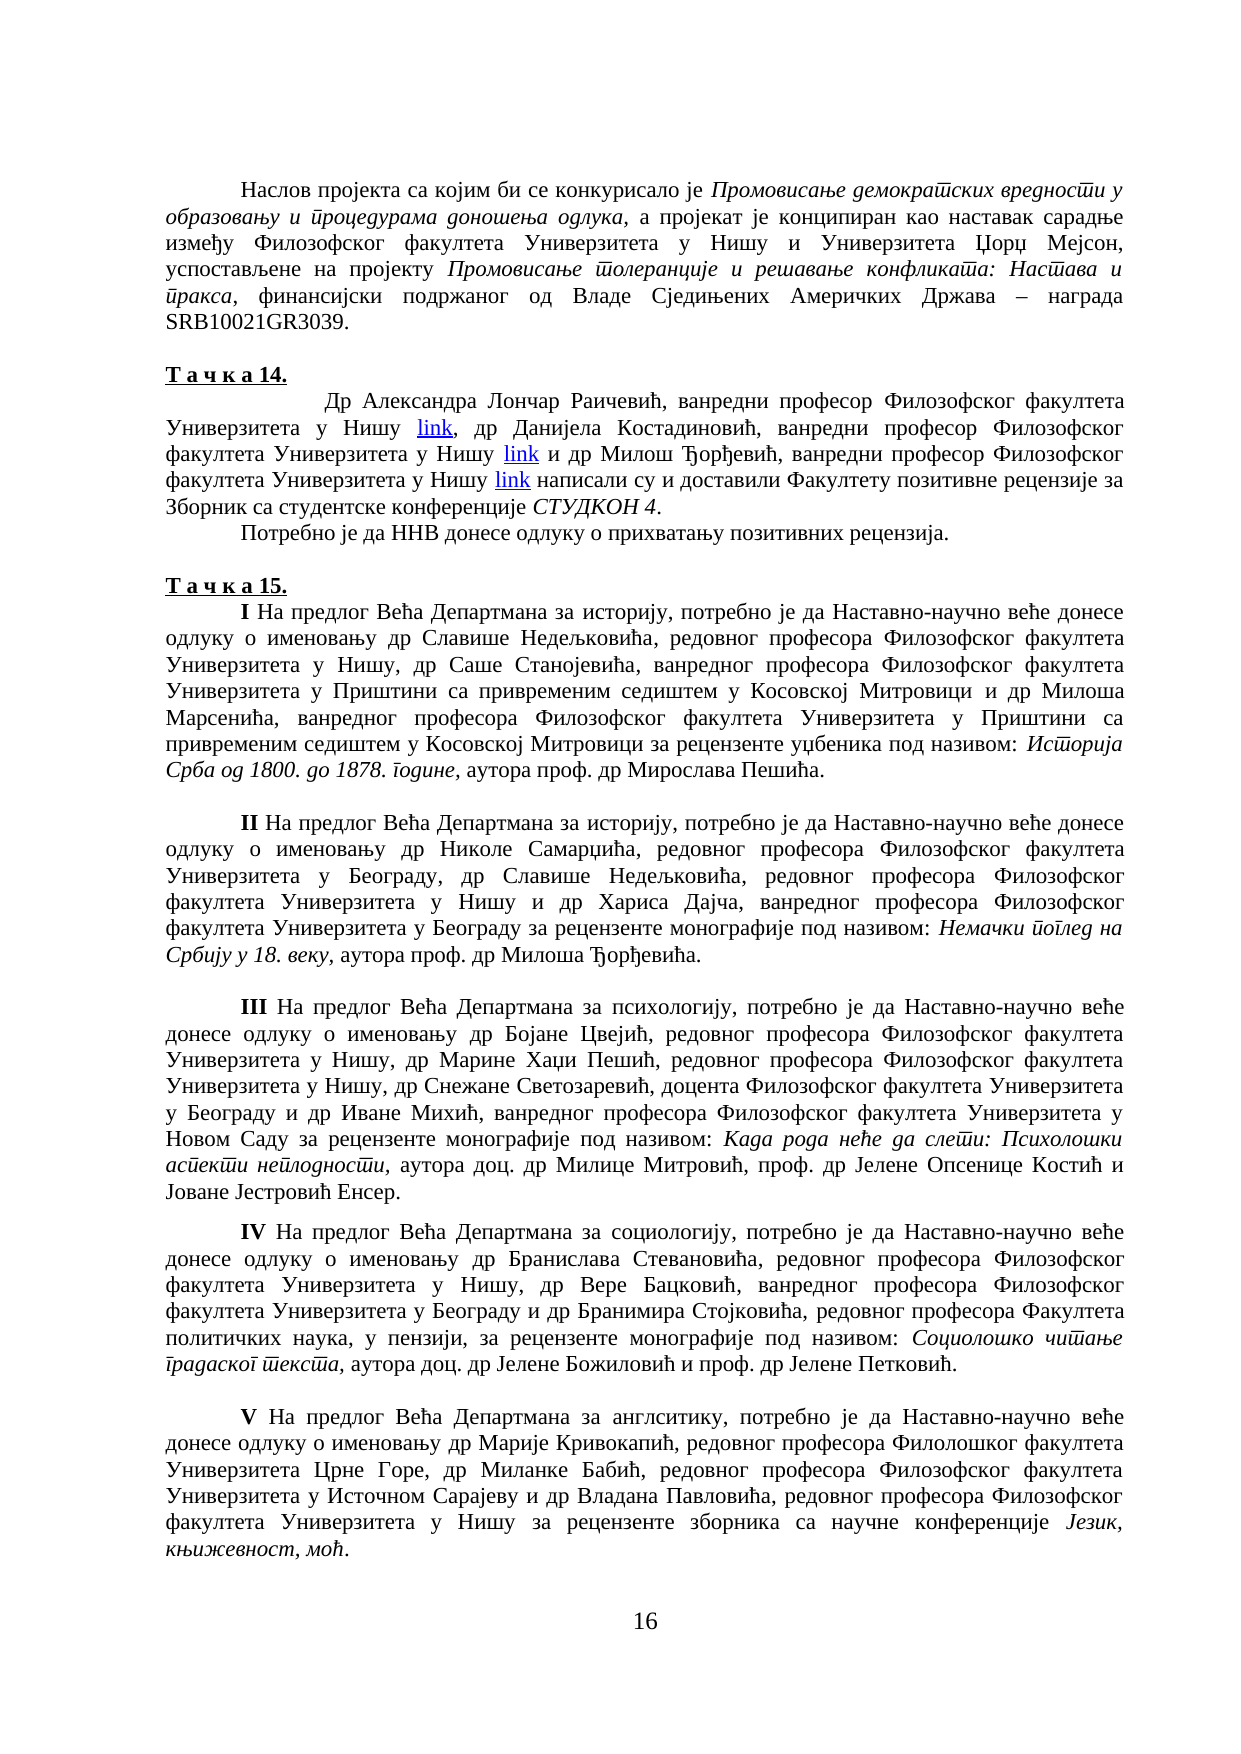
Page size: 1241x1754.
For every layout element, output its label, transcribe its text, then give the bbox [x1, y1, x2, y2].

text I На предлог Већа Департмана за историју, потребно је да Наставно-научно веће донесе одлуку о именовању др Славише Недељковића, редовног професора Филозофског факултета Универзитета у Нишу, др Саше Станојевића, ванредног професора Филозофског факултета Универзитета у Приштини са привременим седиштем у Косовској Митровици и др Милоша Марсенића, ванредног професора Филозофског факултета Универзитета у Приштини са привременим седиштем у Косовској Митровици за рецензенте уџбеника под називом: Историја Срба од 1800. до 1878. године, аутора проф. др Мирослава Пешића. [165, 598, 1125, 783]
text Потребно је да ННВ донесе одлуку о прихватању позитивних рецензија. [165, 519, 1125, 545]
text II На предлог Већа Департмана за историју, потребно је да Наставно-научно веће донесе одлуку о именовању др Николе Самарџића, редовног професора Филозофског факултета Универзитета у Београду, др Славише Недељковића, редовног професора Филозофског факултета Универзитета у Нишу и др Хариса Дајча, ванредног професора Филозофског факултета Универзитета у Београду за рецензенте монографије под називом: Немачки поглед на Србију у 18. веку, аутора проф. др Милоша Ђорђевића. [165, 809, 1125, 967]
text Др Александра Лончар Раичевић, ванредни професор Филозофског факултета Универзитета у Нишу link, др Данијела Костадиновић, ванредни професор Филозофског факултета Универзитета у Нишу link и др Милош Ђорђевић, ванредни професор Филозофског факултета Универзитета у Нишу link написали су и доставили Факултету позитивне рецензије за Зборник са студентске конференције СТУДКОН 4. [165, 387, 1125, 519]
text Т а ч к а 15. [165, 572, 1125, 598]
text IV На предлог Већа Департмана за социологију, потребно је да Наставно-научно веће донесе одлуку о именовању др Бранислава Стевановића, редовног професора Филозофског факултета Универзитета у Нишу, др Вере Бацковић, ванредног професора Филозофског факултета Универзитета у Београду и др Бранимира Стојковића, редовног професора Факултета политичких наука, у пензији, за рецензенте монографије под називом: Социолошко читање градаског текста, аутора доц. др Јелене Божиловић и проф. др Јелене Петковић. [165, 1218, 1125, 1377]
text V На предлог Већа Департмана за англситику, потребно је да Наставно-научно веће донесе одлуку о именовању др Марије Кривокапић, редовног професора Филолошког факултета Универзитета Црне Горе, др Миланке Бабић, редовног професора Филозофског факултета Универзитета у Источном Сарајеву и др Владана Павловића, редовног професора Филозофског факултета Универзитета у Нишу за рецензенте зборника са научне конференције Језик, књижевност, моћ. [165, 1403, 1125, 1561]
text Наслов пројекта са којим би се конкурисало је Промовисање демократских вредности у образовању и процедурама доношења одлука, а пројекат је конципиран као наставак сарадње између Филозофског факултета Универзитета у Нишу и Универзитета Џорџ Мејсон, успостављене на пројекту Промовисање толеранције и решавање конфликата: Настава и пракса, финансијски подржаног од Владе Сједињених Америчких Држава – награда SRB10021GR3039. [165, 176, 1125, 334]
text Т а ч к а 14. [165, 361, 1125, 387]
text III На предлог Већа Департмана за психологију, потребно је да Наставно-научно веће донесе одлуку о именовању др Бојане Цвејић, редовног професора Филозофског факултета Универзитета у Нишу, др Марине Хаџи Пешић, редовног професора Филозофског факултета Универзитета у Нишу, др Снежане Светозаревић, доцента Филозофског факултета Универзитета у Београду и др Иване Михић, ванредног професора Филозофског факултета Универзитета у Новом Саду за рецензенте монографије под називом: Када рода неће да слети: Психолошки аспекти неплодности, аутора доц. др Милице Митровић, проф. др Јелене Опсенице Костић и Јоване Јестровић Енсер. [165, 993, 1125, 1204]
